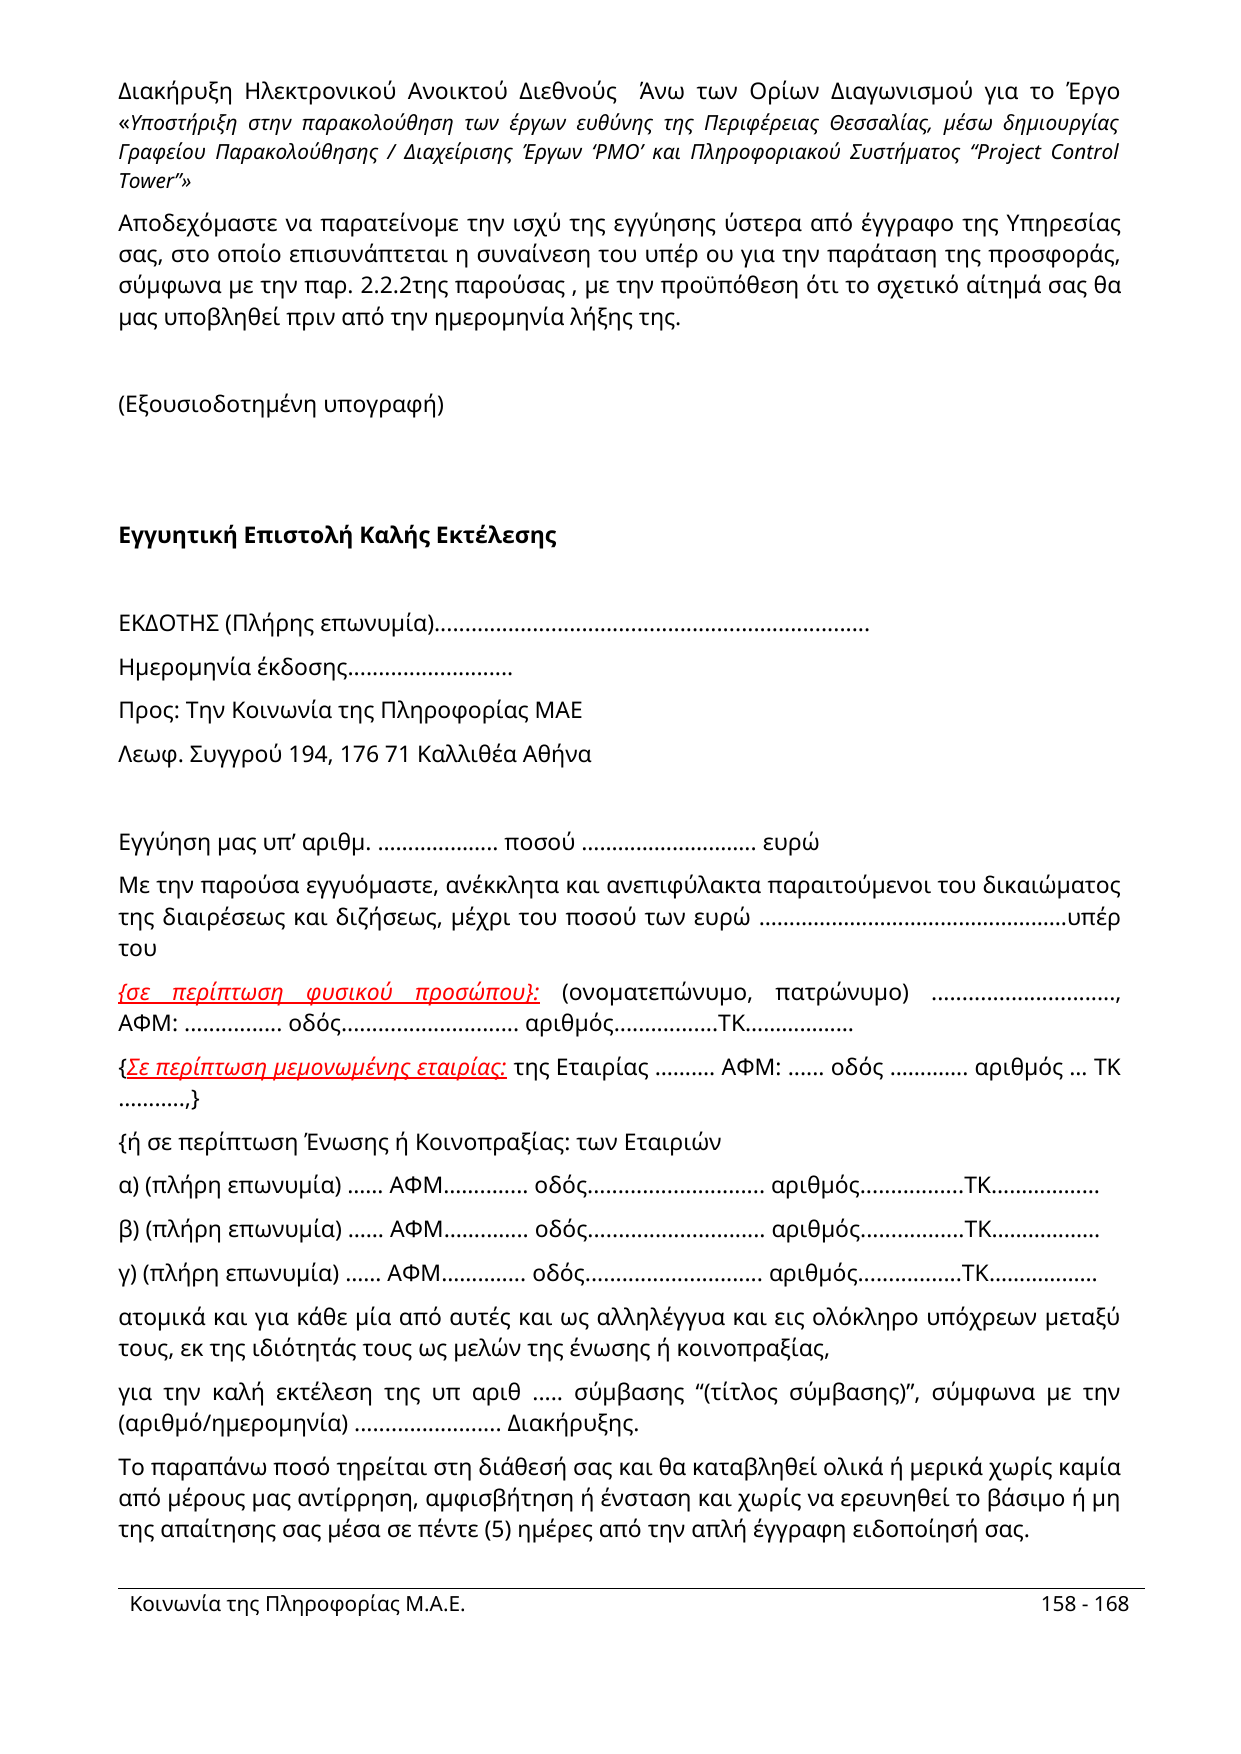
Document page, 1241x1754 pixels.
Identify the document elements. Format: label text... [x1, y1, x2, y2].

text γ) (πλήρη επωνυμία) …… ΑΦΜ…….….... οδός............................. αριθμός.................ΤΚ……………… [118, 1257, 1122, 1288]
text Προς: Την Κοινωνία της Πληροφορίας ΜΑΕ [118, 694, 1122, 726]
text Εγγυητική Επιστολή Καλής Εκτέλεσης [118, 519, 1122, 551]
text Αποδεχόμαστε να παρατείνομε την ισχύ της εγγύησης ύστερα από έγγραφο της Υπηρεσίας σας, στο οποίο επισυνάπτεται η συναίνεση του υπέρ ου για την παράταση της προσφοράς, σύμφωνα με την παρ. 2.2.2της παρούσας , με την προϋπόθεση ότι το σχετικό αίτημά σας θα μας υποβληθεί πριν από την ημερομηνία λήξης της. [118, 207, 1122, 332]
text ατομικά και για κάθε μία από αυτές και ως αλληλέγγυα και εις ολόκληρο υπόχρεων μεταξύ τους, εκ της ιδιότητάς τους ως μελών της ένωσης ή κοινοπραξίας, [118, 1301, 1122, 1363]
text Το παραπάνω ποσό τηρείται στη διάθεσή σας και θα καταβληθεί ολικά ή μερικά χωρίς καμία από μέρους μας αντίρρηση, αμφισβήτηση ή ένσταση και χωρίς να ερευνηθεί το βάσιμο ή μη της απαίτησης σας μέσα σε πέντε (5) ημέρες από την απλή έγγραφη ειδοποίησή σας. [118, 1451, 1122, 1544]
text ΕΚΔΟΤΗΣ (Πλήρης επωνυμία)....................................................................... [118, 607, 1122, 638]
text β) (πλήρη επωνυμία) …… ΑΦΜ…….….... οδός............................. αριθμός.................ΤΚ……………… [118, 1213, 1122, 1244]
text {σε περίπτωση φυσικού προσώπου}: (ονοματεπώνυμο, πατρώνυμο) .............................., ΑΦΜ: ................ οδός............................. αριθμός.................ΤΚ……………… [118, 976, 1122, 1038]
text Ημερομηνία έκδοσης........................... [118, 651, 1122, 682]
text α) (πλήρη επωνυμία) …… ΑΦΜ…….….... οδός............................. αριθμός.................ΤΚ……………… [118, 1169, 1122, 1201]
text Λεωφ. Συγγρού 194, 176 71 Καλλιθέα Αθήνα [118, 738, 1122, 769]
text Εγγύηση μας υπ’ αριθμ. ……………….. ποσού ………………….……. ευρώ [118, 826, 1122, 857]
text Με την παρούσα εγγυόμαστε, ανέκκλητα και ανεπιφύλακτα παραιτούμενοι του δικαιώματος της διαιρέσεως και διζήσεως, μέχρι του ποσού των ευρώ ……………………………………………υπέρ του [118, 869, 1122, 963]
text για την καλή εκτέλεση της υπ αριθ ..... σύμβασης “(τίτλος σύμβασης)”, σύμφωνα με την (αριθμό/ημερομηνία) ........................ Διακήρυξης. [118, 1376, 1122, 1438]
text {ή σε περίπτωση Ένωσης ή Κοινοπραξίας: των Εταιριών [118, 1126, 1122, 1157]
text {Σε περίπτωση μεμονωμένης εταιρίας: της Εταιρίας ………. ΑΦΜ: ...... οδός …………. αριθμός … ΤΚ ………..,} [118, 1051, 1122, 1113]
text (Εξουσιοδοτημένη υπογραφή) [118, 388, 1122, 419]
